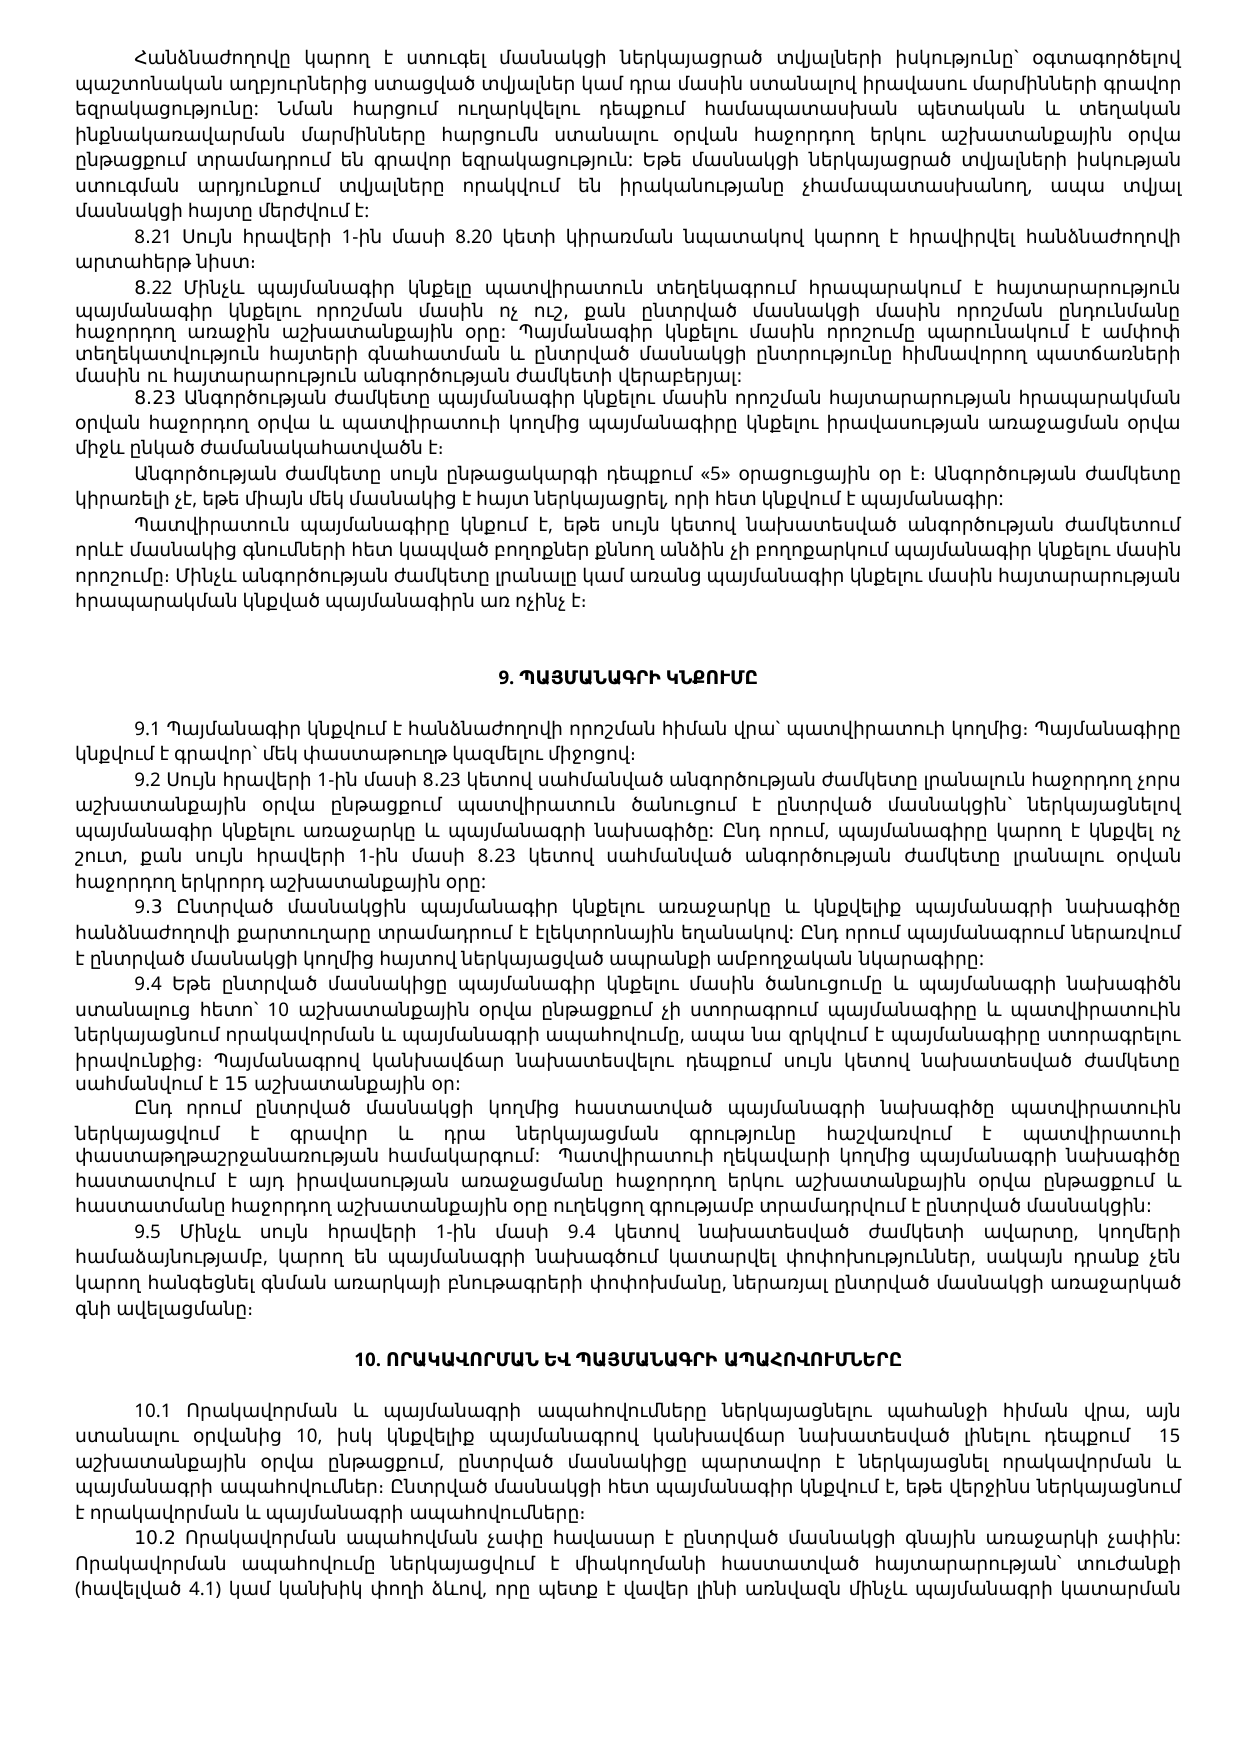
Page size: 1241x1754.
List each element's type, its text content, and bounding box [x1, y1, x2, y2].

text 9.1 Պայմանագիր կնքվում է հանձնաժողովի որոշման հիման վրա` պատվիրատուի կողմից։ Պայմանագիրը կնքվում է գրավոր` մեկ փաստաթուղթ կազմելու միջոցով։ [75, 715, 1181, 766]
text 8.21 Սույն հրավերի 1-ին մասի 8.20 կետի կիրառման նպատակով կարող է հրավիրվել հանձնաժողովի արտահերթ նիստ։ [75, 223, 1181, 274]
text 9. ՊԱՅՄԱՆԱԳՐԻ ԿՆՔՈՒՄԸ [75, 664, 1181, 690]
text 8.23 Անգործության ժամկետը պայմանագիր կնքելու մասին որոշման հայտարարության հրապարակման օրվան հաջորդող օրվա և պատվիրատուի կողմից պայմանագիրը կնքելու իրավասության առաջացման օրվա միջև ընկած ժամանակահատվածն է։ [75, 387, 1181, 460]
text Պատվիրատուն պայմանագիրը կնքում է, եթե սույն կետով նախատեսված անգործության ժամկետում որևէ մասնակից գնումների հետ կապված բողոքներ քննող անձին չի բողոքարկում պայմանագիր կնքելու մասին որոշումը։ Մինչև անգործության ժամկետը լրանալը կամ առանց պայմանագիր կնքելու մասին հայտարարության հրապարակման կնքված պայմանագիրն առ ոչինչ է։ [75, 511, 1181, 613]
text 9.3 Ընտրված մասնակցին պայմանագիր կնքելու առաջարկը և կնքվելիք պայմանագրի նախագիծը հանձնաժողովի քարտուղարը տրամադրում է էլեկտրոնային եղանակով: Ընդ որում պայմանագրում ներառվում է ընտրված մասնակցի կողմից հայտով ներկայացված ապրանքի ամբողջական նկարագիրը: [75, 894, 1181, 970]
text 9.5 Մինչև սույն հրավերի 1-ին մասի 9.4 կետով նախատեսված ժամկետի ավարտը, կողմերի համաձայնությամբ, կարող են պայմանագրի նախագծում կատարվել փոփոխություններ, սակայն դրանք չեն կարող հանգեցնել գնման առարկայի բնութագրերի փոփոխմանը, ներառյալ ընտրված մասնակցի առաջարկած գնի ավելացմանը։ [75, 1218, 1181, 1320]
text Հանձնաժողովը կարող է ստուգել մասնակցի ներկայացրած տվյալների իսկությունը` օգտագործելով պաշտոնական աղբյուրներից ստացված տվյալներ կամ դրա մասին ստանալով իրավասու մարմինների գրավոր եզրակացությունը: Նման հարցում ուղարկվելու դեպքում համապատասխան պետական և տեղական ինքնակառավարման մարմինները հարցումն ստանալու օրվան հաջորդող երկու աշխատանքային օրվա ընթացքում տրամադրում են գրավոր եզրակացություն: Եթե մասնակցի ներկայացրած տվյալների իսկության ստուգման արդյունքում տվյալները որակվում են իրականությանը չհամապատասխանող, ապա տվյալ մասնակցի հայտը մերժվում է: [75, 44, 1181, 223]
text 8.22 Մինչև պայմանագիր կնքելը պատվիրատուն տեղեկագրում հրապարակում է հայտարարություն պայմանագիր կնքելու որոշման մասին ոչ ուշ, քան ընտրված մասնակցի մասին որոշման ընդունմանը հաջորդող առաջին աշխատանքային օրը: Պայմանագիր կնքելու մասին որոշումը պարունակում է ամփոփ տեղեկատվություն հայտերի գնահատման և ընտրված մասնակցի ընտրությունը հիմնավորող պատճառների մասին ու հայտարարություն անգործության ժամկետի վերաբերյալ: [75, 274, 1181, 387]
text 10. ՈՐԱԿԱՎՈՐՄԱՆ ԵՎ ՊԱՅՄԱՆԱԳՐԻ ԱՊԱՀՈՎՈՒՄՆԵՐԸ [75, 1346, 1181, 1371]
text 9.2 Սույն հրավերի 1-ին մասի 8.23 կետով սահմանված անգործության ժամկետը լրանալուն հաջորդող չորս աշխատանքային օրվա ընթացքում պատվիրատուն ծանուցում է ընտրված մասնակցին` ներկայացնելով պայմանագիր կնքելու առաջարկը և պայմանագրի նախագիծը: Ընդ որում, պայմանագիրը կարող է կնքվել ոչ շուտ, քան սույն հրավերի 1-ին մասի 8.23 կետով սահմանված անգործության ժամկետը լրանալու օրվան հաջորդող երկրորդ աշխատանքային օրը: [75, 766, 1181, 894]
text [75, 1524, 1181, 1601]
text Անգործության ժամկետը սույն ընթացակարգի դեպքում «5» օրացուցային օր է։ Անգործության ժամկետը կիրառելի չէ, եթե միայն մեկ մասնակից է հայտ ներկայացրել, որի հետ կնքվում է պայմանագիր: [75, 460, 1181, 511]
text 9.4 Եթե ընտրված մասնակիցը պայմանագիր կնքելու մասին ծանուցումը և պայմանագրի նախագիծն ստանալուց հետո` 10 աշխատանքային օրվա ընթացքում չի ստորագրում պայմանագիրը և պատվիրատուին ներկայացնում որակավորման և պայմանագրի ապահովումը, ապա նա զրկվում է պայմանագիրը ստորագրելու իրավունքից։ Պայմանագրով կանխավճար նախատեսվելու դեպքում սույն կետով նախատեսված ժամկետը սահմանվում է 15 աշխատանքային օր: [75, 970, 1181, 1094]
text Ընդ որում ընտրված մասնակցի կողմից հաստատված պայմանագրի նախագիծը պատվիրատուին ներկայացվում է գրավոր և դրա ներկայացման գրությունը հաշվառվում է պատվիրատուի փաստաթղթաշրջանառության համակարգում: Պատվիրատուի ղեկավարի կողմից պայմանագրի նախագիծը հաստատվում է այդ իրավասության առաջացմանը հաջորդող երկու աշխատանքային օրվա ընթացքում և հաստատմանը հաջորդող աշխատանքային օրը ուղեկցող գրությամբ տրամադրվում է ընտրված մասնակցին: [75, 1094, 1181, 1218]
text 10.1 Որակավորման և պայմանագրի ապահովումները ներկայացնելու պահանջի հիման վրա, այն ստանալու օրվանից 10, իսկ կնքվելիք պայմանագրով կանխավճար նախատեսված լինելու դեպքում 15 աշխատանքային օրվա ընթացքում, ընտրված մասնակիցը պարտավոր է ներկայացնել որակավորման և պայմանագրի ապահովումներ։ Ընտրված մասնակցի հետ պայմանագիր կնքվում է, եթե վերջինս ներկայացնում է որակավորման և պայմանագրի ապահովումները։ [75, 1397, 1181, 1524]
